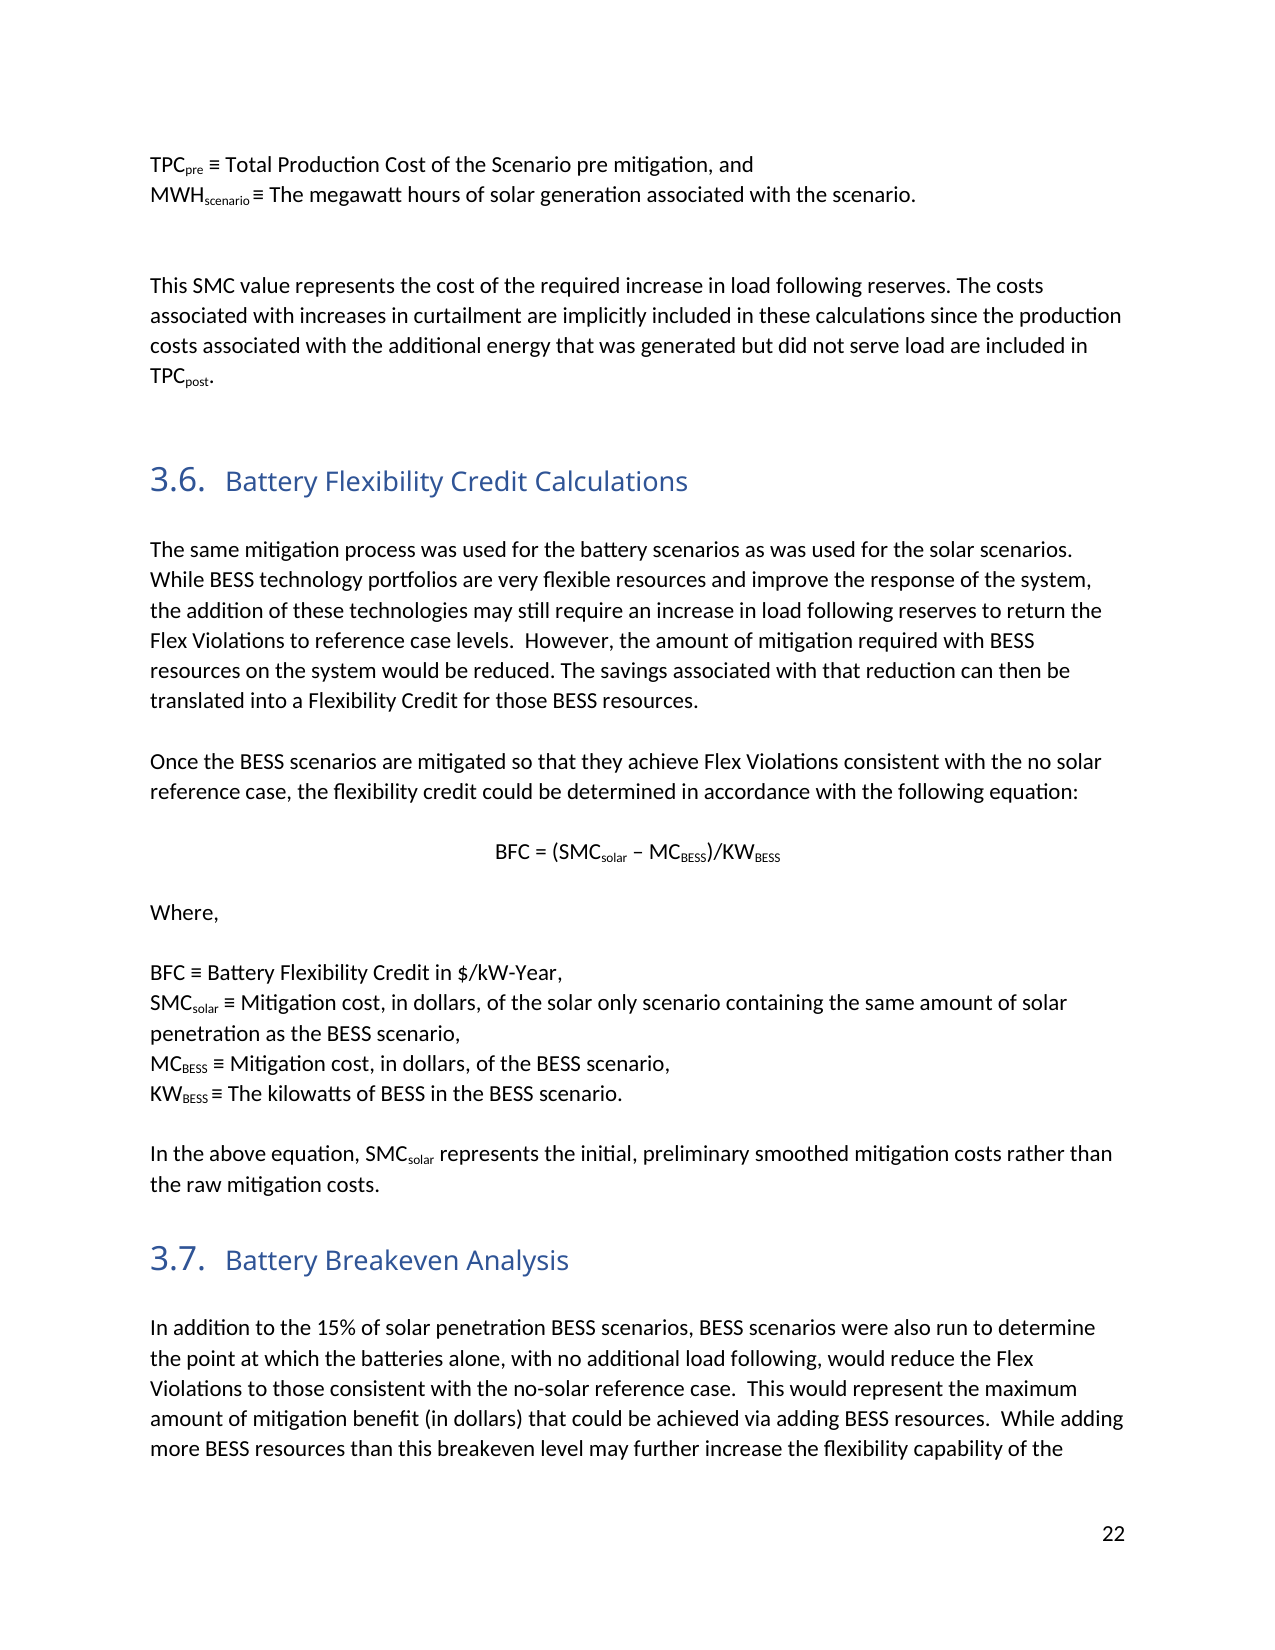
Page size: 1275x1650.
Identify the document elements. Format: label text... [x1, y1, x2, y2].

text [150, 1313, 1125, 1462]
text This SMC value represents the cost of the required increase in load following reserves. The costs associated with increases in curtailment are implicitly included in these calculations since the production costs associated with the additional energy that was generated but did not serve load are included in TPCpost. [150, 271, 1125, 389]
text Once the BESS scenarios are mitigated so that they achieve Flex Violations consistent with the no solar reference case, the flexibility credit could be determined in accordance with the following equation: [150, 747, 1125, 805]
text MWHscenario ≡ The megawatt hours of solar generation associated with the scenario. [150, 180, 1125, 208]
text SMCsolar ≡ Mitigation cost, in dollars, of the solar only scenario containing the same amount of solar penetration as the BESS scenario, [150, 988, 1125, 1047]
text In the above equation, SMCsolar represents the initial, preliminary smoothed mitigation costs rather than the raw mitigation costs. [150, 1139, 1125, 1198]
text BFC = (SMCsolar – MCBESS)/KWBESS [150, 837, 1125, 866]
text TPCpre ≡ Total Production Cost of the Scenario pre mitigation, and [150, 150, 1125, 178]
text The same mitigation process was used for the battery scenarios as was used for the solar scenarios. While BESS technology portfolios are very flexible resources and improve the response of the system, the addition of these technologies may still require an increase in load following reserves to return the Flex Violations to reference case levels. However, the amount of mitigation required with BESS resources on the system would be reduced. The savings associated with that reduction can then be translated into a Flexibility Credit for those BESS resources. [150, 535, 1125, 714]
subtitle Battery Breakeven Analysis [150, 1234, 1125, 1280]
text Where, [150, 898, 1125, 926]
text BFC ≡ Battery Flexibility Credit in $/kW-Year, [150, 958, 1125, 986]
subtitle Battery Flexibility Credit Calculations [150, 456, 1125, 502]
text KWBESS ≡ The kilowatts of BESS in the BESS scenario. [150, 1079, 1125, 1107]
text MCBESS ≡ Mitigation cost, in dollars, of the BESS scenario, [150, 1049, 1125, 1077]
